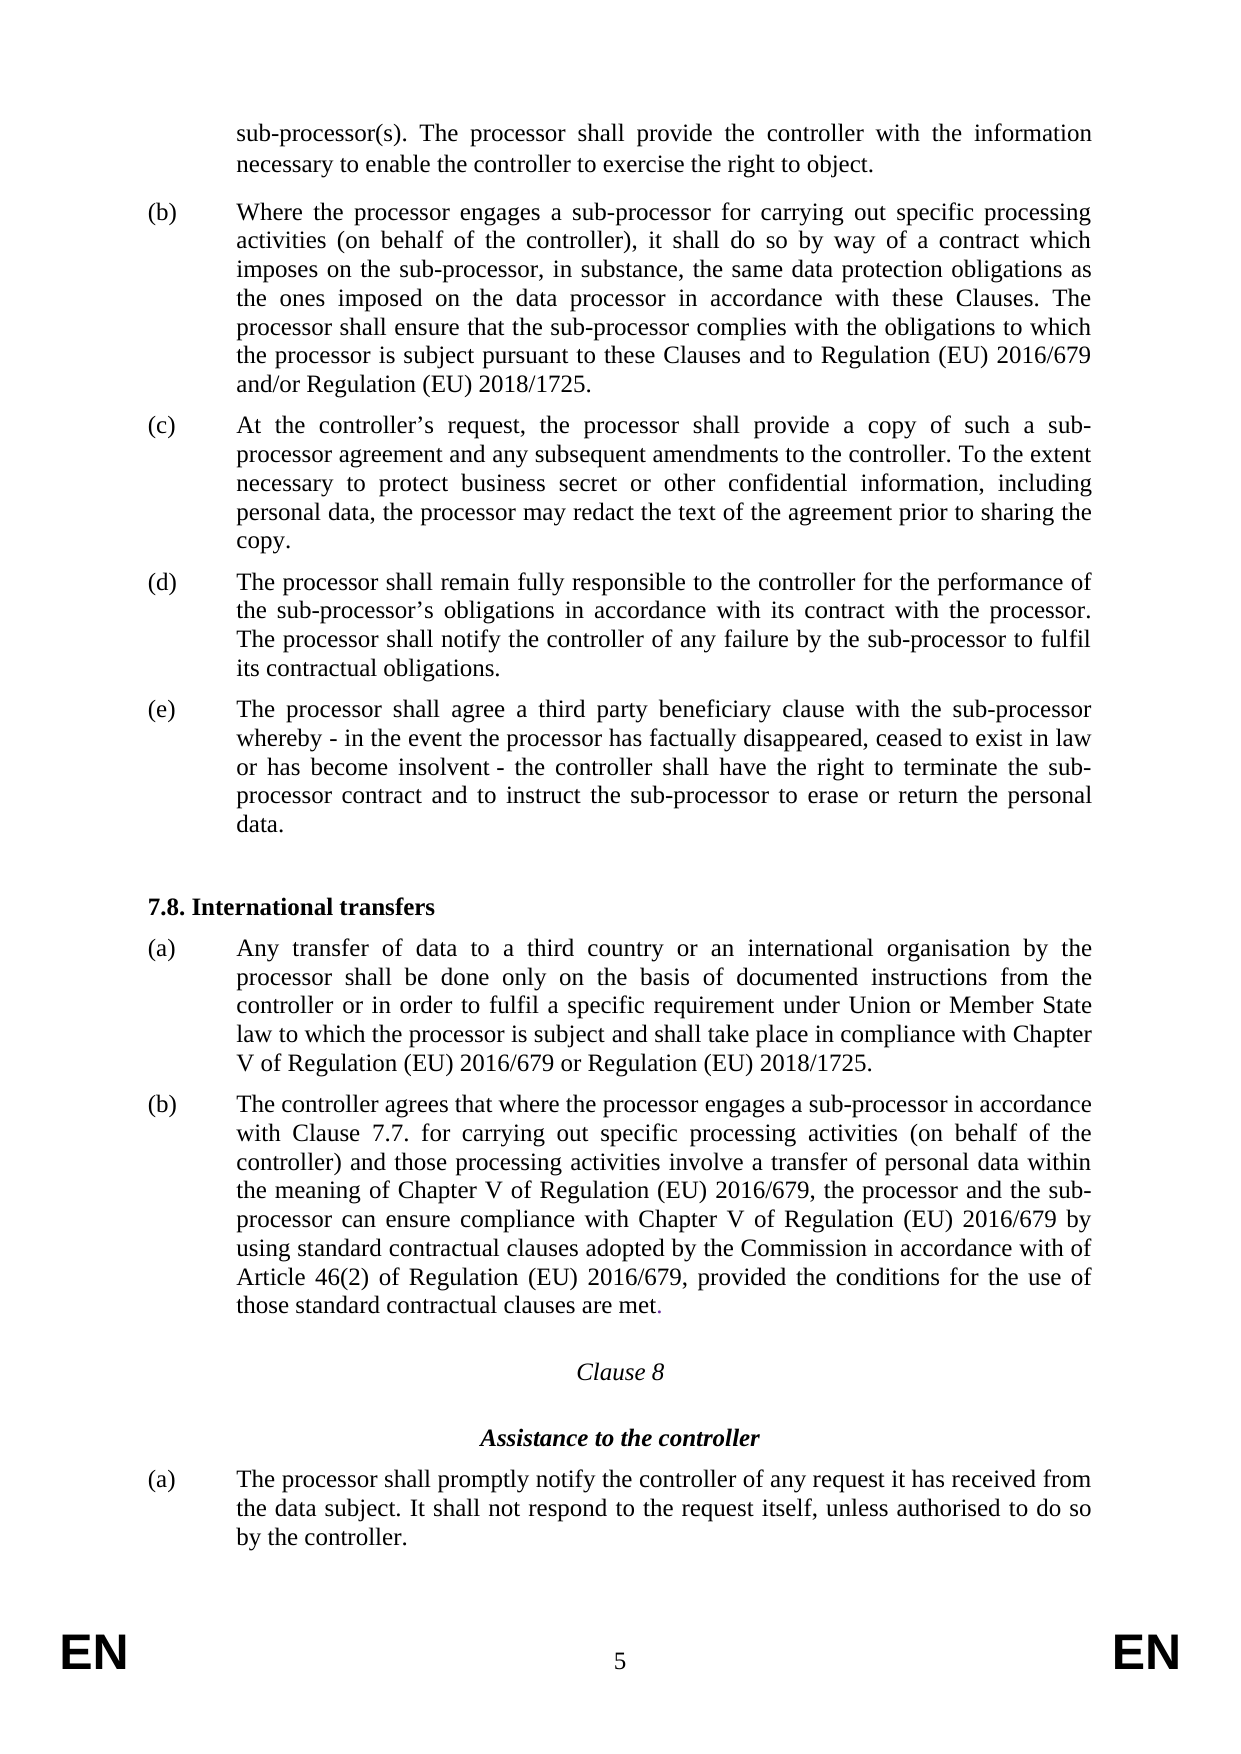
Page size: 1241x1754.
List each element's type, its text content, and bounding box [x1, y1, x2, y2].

text (b) The controller agrees that where the processor engages a sub-processor in accordance with Clause 7.7. for carrying out specific processing activities (on behalf of the controller) and those processing activities involve a transfer of personal data within the meaning of Chapter V of Regulation (EU) 2016/679, the processor and the sub-processor can ensure compliance with Chapter V of Regulation (EU) 2016/679 by using standard contractual clauses adopted by the Commission in accordance with of Article 46(2) of Regulation (EU) 2016/679, provided the conditions for the use of those standard contractual clauses are met. [148, 1089, 1093, 1319]
text (d) The processor shall remain fully responsible to the controller for the performance of the sub-processor’s obligations in accordance with its contract with the processor. The processor shall notify the controller of any failure by the sub-processor to fulfil its contractual obligations. [148, 567, 1093, 682]
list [236, 118, 1093, 178]
text Assistance to the controller [148, 1423, 1093, 1452]
text (a) Any transfer of data to a third country or an international organisation by the processor shall be done only on the basis of documented instructions from the controller or in order to fulfil a specific requirement under Union or Member State law to which the processor is subject and shall take place in compliance with Chapter V of Regulation (EU) 2016/679 or Regulation (EU) 2018/1725. [148, 933, 1093, 1077]
text (b) Where the processor engages a sub-processor for carrying out specific processing activities (on behalf of the controller), it shall do so by way of a contract which imposes on the sub-processor, in substance, the same data protection obligations as the ones imposed on the data processor in accordance with these Clauses. The processor shall ensure that the sub-processor complies with the obligations to which the processor is subject pursuant to these Clauses and to Regulation (EU) 2016/679 and/or Regulation (EU) 2018/1725. [148, 197, 1093, 398]
text (a) The processor shall promptly notify the controller of any request it has received from the data subject. It shall not respond to the request itself, unless authorised to do so by the controller. [148, 1464, 1093, 1551]
text (e) The processor shall agree a third party beneficiary clause with the sub-processor whereby - in the event the processor has factually disappeared, ceased to exist in law or has become insolvent - the controller shall have the right to terminate the sub-processor contract and to instruct the sub-processor to erase or return the personal data. [148, 694, 1093, 838]
text Clause 8 [148, 1357, 1093, 1386]
text 7.8. International transfers [148, 892, 1093, 921]
text (c) At the controller’s request, the processor shall provide a copy of such a sub-processor agreement and any subsequent amendments to the controller. To the extent necessary to protect business secret or other confidential information, including personal data, the processor may redact the text of the agreement prior to sharing the copy. [148, 411, 1093, 554]
